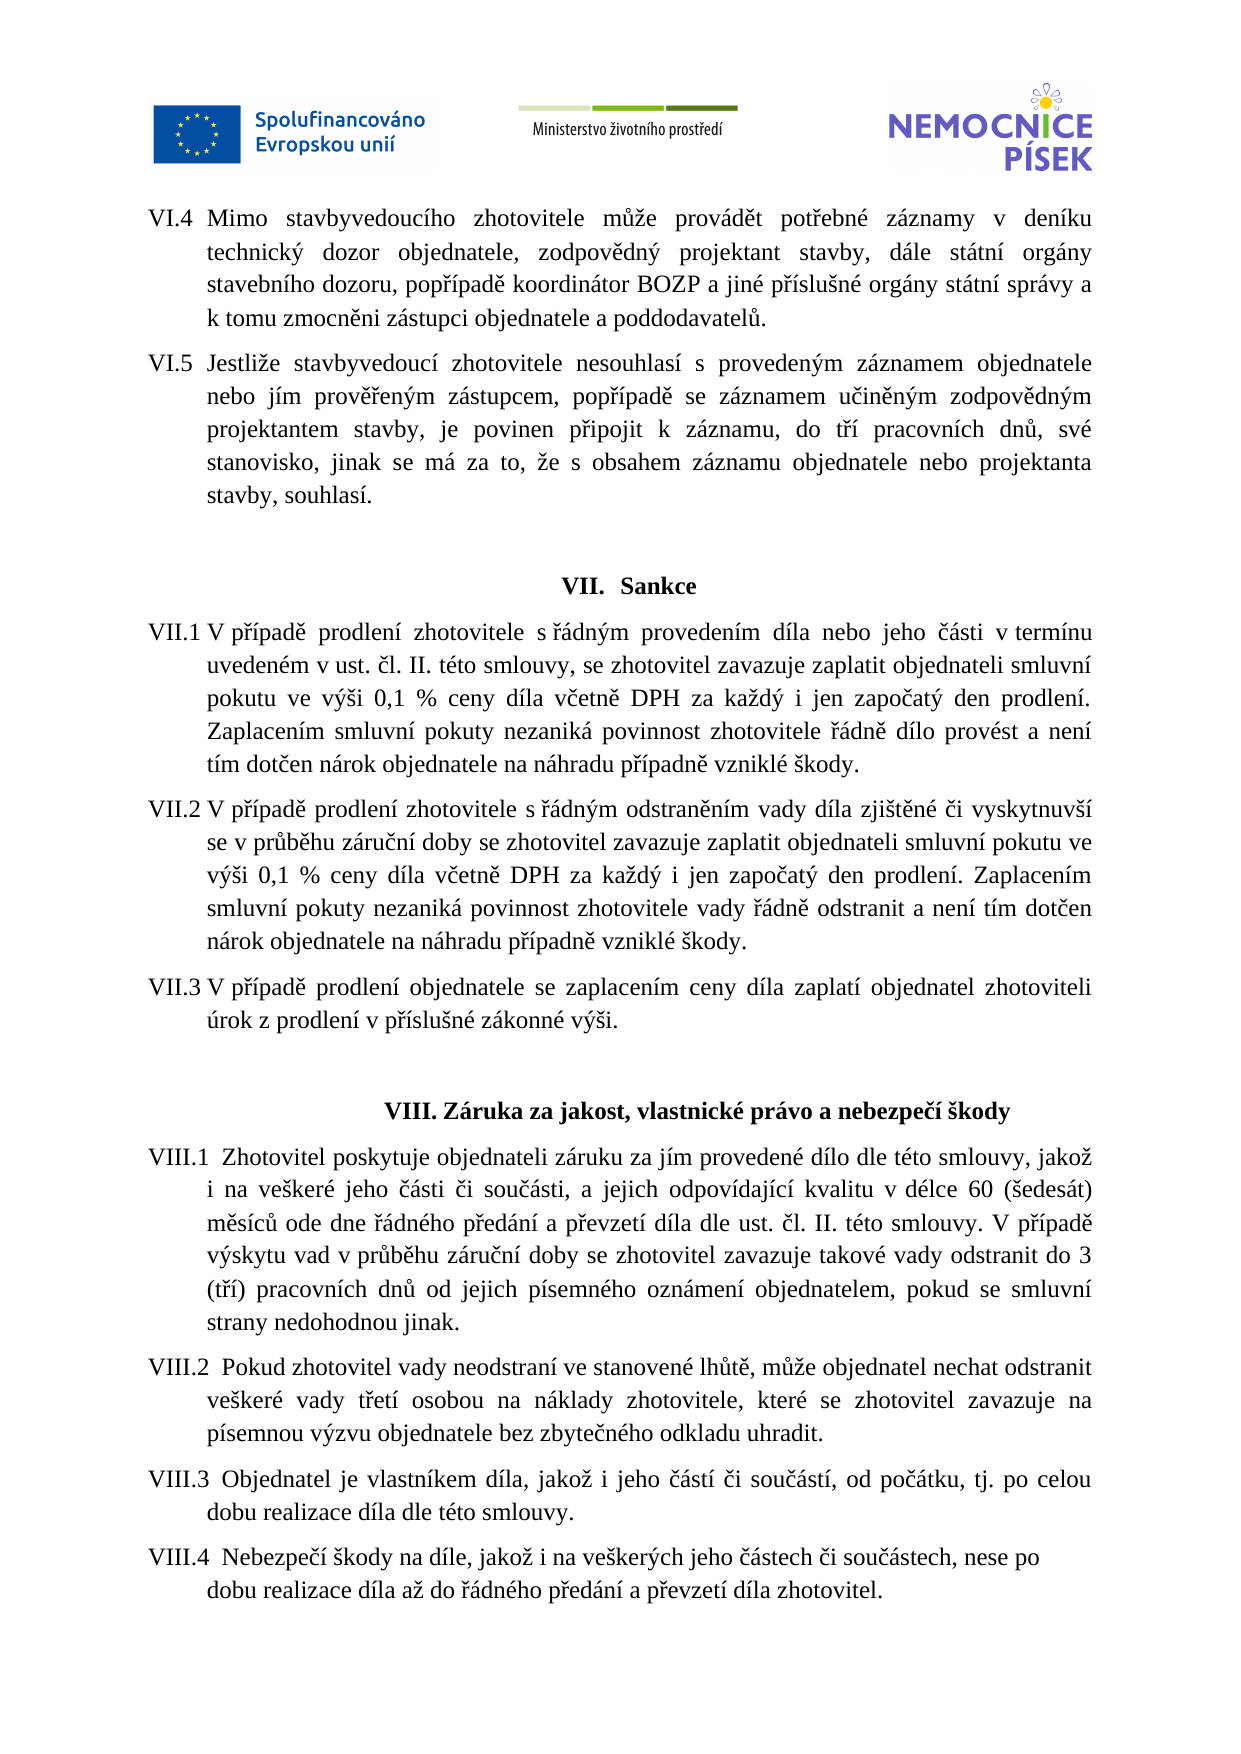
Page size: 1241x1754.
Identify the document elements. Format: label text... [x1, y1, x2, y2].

list Objednatel je vlastníkem díla, jakož i jeho částí či součástí, od počátku, tj. po celou dobu realizace díla dle této smlouvy. [148, 1464, 1093, 1526]
list Pokud zhotovitel vady neodstraní ve stanovené lhůtě, může objednatel nechat odstranit veškeré vady třetí osobou na náklady zhotovitele, které se zhotovitel zavazuje na písemnou výzvu objednatele bez zbytečného odkladu uhradit. [148, 1352, 1093, 1447]
list Záruka za jakost, vlastnické právo a nebezpečí škody [384, 1096, 1093, 1125]
list Nebezpečí škody na díle, jakož i na veškerých jeho částech či součástech, nese po dobu realizace díla až do řádného předání a převzetí díla zhotovitel. [148, 1542, 1093, 1604]
list Mimo stavbyvedoucího zhotovitele může provádět potřebné záznamy v deníku technický dozor objednatele, zodpovědný projektant stavby, dále státní orgány stavebního dozoru, popřípadě koordinátor BOZP a jiné příslušné orgány státní správy a k tomu zmocněni zástupci objednatele a poddodavatelů. [148, 203, 1093, 331]
list V případě prodlení zhotovitele s řádným provedením díla nebo jeho části v termínu uvedeném v ust. čl. II. této smlouvy, se zhotovitel zavazuje zaplatit objednateli smluvní pokutu ve výši 0,1 % ceny díla včetně DPH za každý i jen započatý den prodlení. Zaplacením smluvní pokuty nezaniká povinnost zhotovitele řádně dílo provést a není tím dotčen nárok objednatele na náhradu případně vzniklé škody. [148, 617, 1093, 778]
list V případě prodlení objednatele se zaplacením ceny díla zaplatí objednatel zhotoviteli úrok z prodlení v příslušné zákonné výši. [148, 972, 1093, 1034]
list Zhotovitel poskytuje objednateli záruku za jím provedené dílo dle této smlouvy, jakož i na veškeré jeho části či součásti, a jejich odpovídající kvalitu v délce 60 (šedesát) měsíců ode dne řádného předání a převzetí díla dle ust. čl. II. této smlouvy. V případě výskytu vad v průběhu záruční doby se zhotovitel zavazuje takové vady odstranit do 3 (tří) pracovních dnů od jejich písemného oznámení objednatelem, pokud se smluvní strany nedohodnou jinak. [148, 1142, 1093, 1335]
list Sankce [561, 571, 1093, 600]
list V případě prodlení zhotovitele s řádným odstraněním vady díla zjištěné či vyskytnuvší se v průběhu záruční doby se zhotovitel zavazuje zaplatit objednateli smluvní pokutu ve výši 0,1 % ceny díla včetně DPH za každý i jen započatý den prodlení. Zaplacením smluvní pokuty nezaniká povinnost zhotovitele vady řádně odstranit a není tím dotčen nárok objednatele na náhradu případně vzniklé škody. [148, 794, 1093, 955]
picture [497, 73, 759, 171]
picture [889, 83, 1093, 171]
picture [147, 96, 436, 171]
list Jestliže stavbyvedoucí zhotovitele nesouhlasí s provedeným záznamem objednatele nebo jím prověřeným zástupcem, popřípadě se záznamem učiněným zodpovědným projektantem stavby, je povinen připojit k záznamu, do tří pracovních dnů, své stanovisko, jinak se má za to, že s obsahem záznamu objednatele nebo projektanta stavby, souhlasí. [148, 348, 1093, 509]
